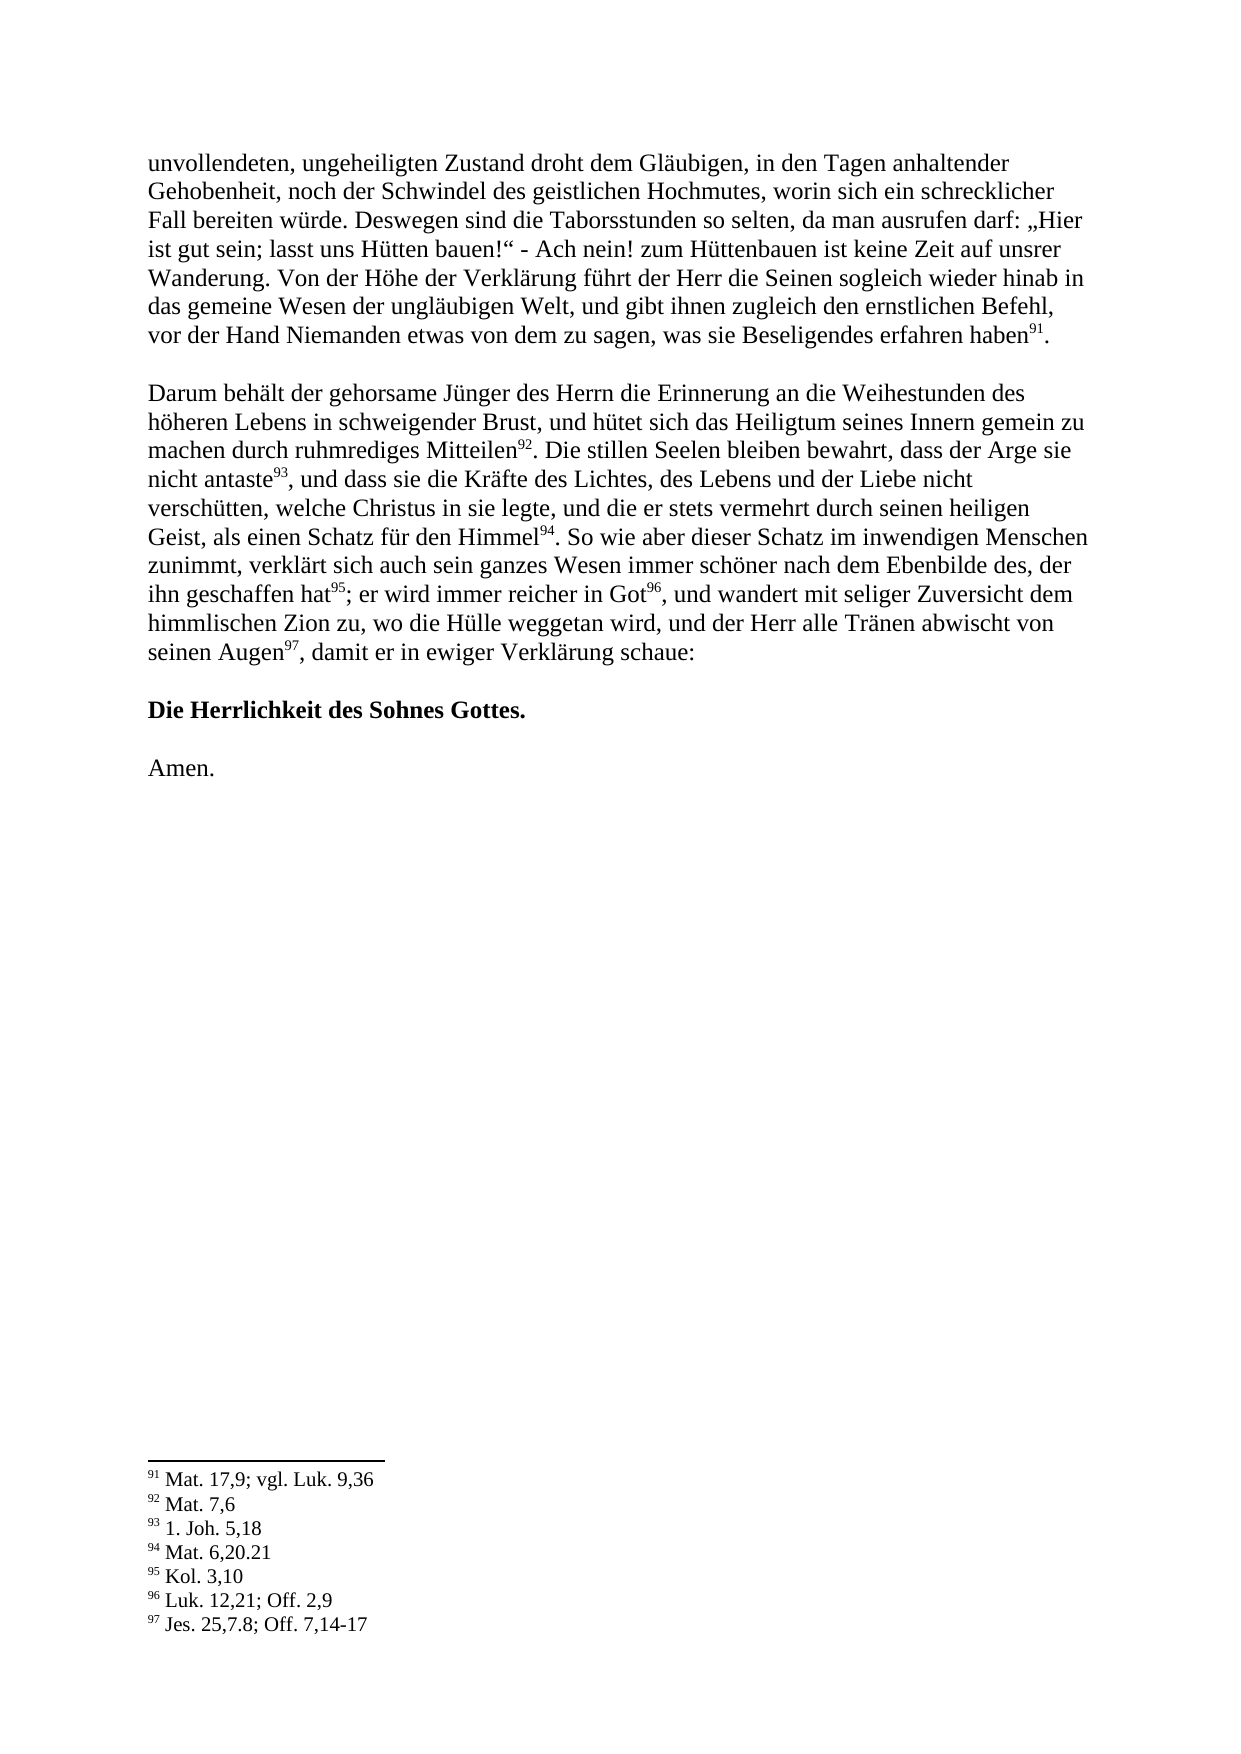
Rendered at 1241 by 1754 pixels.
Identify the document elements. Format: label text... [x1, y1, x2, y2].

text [148, 148, 1093, 349]
text Amen. [148, 753, 1093, 781]
text Die Herrlichkeit des Sohnes Gottes. [148, 695, 1093, 723]
text Darum behält der gehorsame Jünger des Herrn die Erinnerung an die Weihestunden des höheren Lebens in schweigender Brust, und hütet sich das Heiligtum seines Innern gemein zu machen durch ruhmrediges Mitteilen. Die stillen Seelen bleiben bewahrt, dass der Arge sie nicht antaste, und dass sie die Kräfte des Lichtes, des Lebens und der Liebe nicht verschütten, welche Christus in sie legte, und die er stets vermehrt durch seinen heiligen Geist, als einen Schatz für den Himmel. So wie aber dieser Schatz im inwendigen Menschen zunimmt, verklärt sich auch sein ganzes Wesen immer schöner nach dem Ebenbilde des, der ihn geschaffen hat; er wird immer reicher in Got, und wandert mit seliger Zuversicht dem himmlischen Zion zu, wo die Hülle weggetan wird, und der Herr alle Tränen abwischt von seinen Augen, damit er in ewiger Verklärung schaue: [148, 378, 1093, 666]
